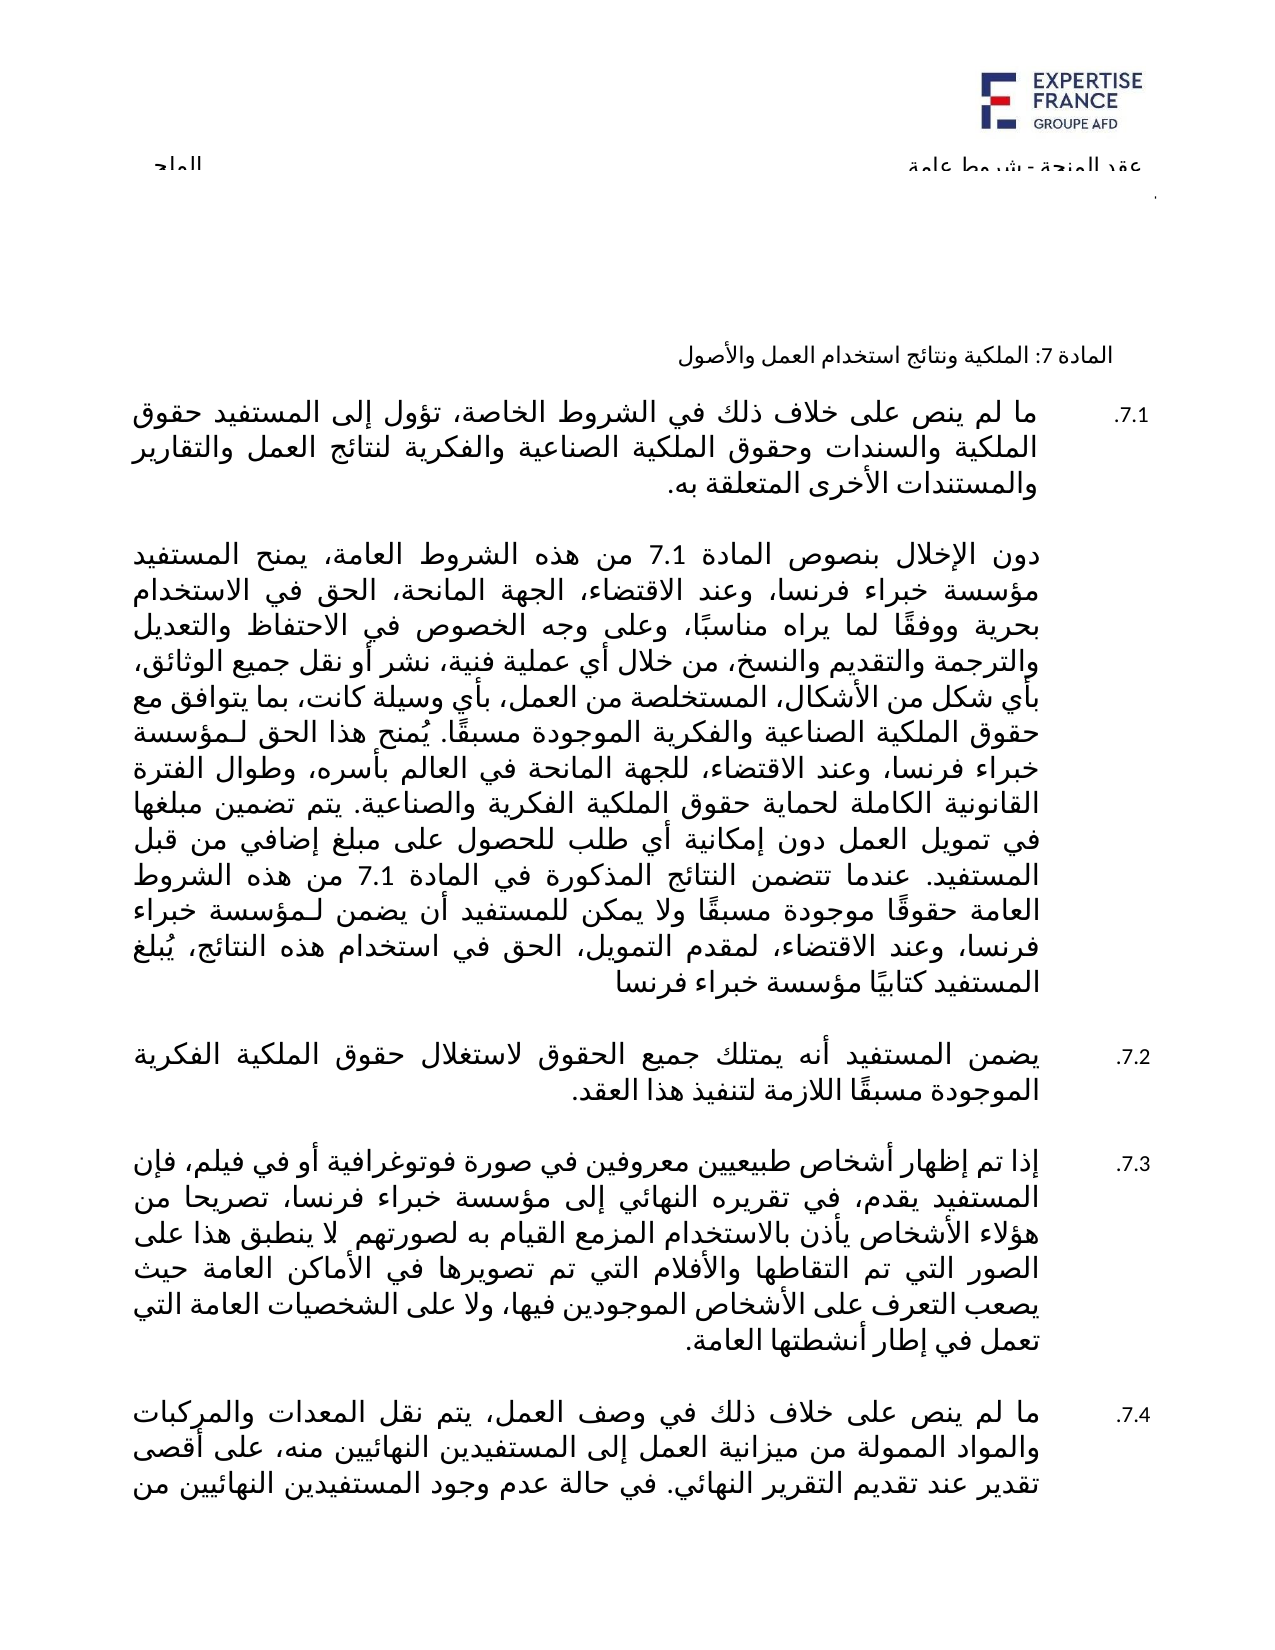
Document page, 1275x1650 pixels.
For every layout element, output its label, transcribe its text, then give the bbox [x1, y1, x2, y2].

list إذا تم إظهار أشخاص طبيعيين معروفين في صورة فوتوغرافية أو في فيلم، فإن المستفيد يقدم، في تقريره النهائي إلى مؤسسة خبراء فرنسا، تصريحا من هؤلاء الأشخاص يأذن بالاستخدام المزمع القيام به لصورتهم. لا ينطبق هذا على الصور التي تم التقاطها والأفلام التي تم تصويرها في الأماكن العامة حيث يصعب التعرف على الأشخاص الموجودين فيها، ولا على الشخصيات العامة التي تعمل في إطار أنشطتها العامة. [132, 1143, 1116, 1357]
list يضمن المستفيد أنه يمتلك جميع الحقوق لاستغلال حقوق الملكية الفكرية الموجودة مسبقًا اللازمة لتنفيذ هذا العقد. [133, 1036, 1116, 1107]
picture [975, 66, 1147, 139]
subtitle المادة 7: الملكية ونتائج استخدام العمل والأصول [96, 341, 1114, 369]
text دون الإخلال بنصوص المادة 7.1 من هذه الشروط العامة، يمنح المستفيد مؤسسة خبراء فرنسا، وعند الاقتضاء، الجهة المانحة، الحق في الاستخدام بحرية ووفقًا لما يراه مناسبًا، وعلى وجه الخصوص في الاحتفاظ والتعديل والترجمة والتقديم والنسخ، من خلال أي عملية فنية، نشر أو نقل جميع الوثائق، بأي شكل من الأشكال، المستخلصة من العمل، بأي وسيلة كانت، بما يتوافق مع حقوق الملكية الصناعية والفكرية الموجودة مسبقًا. يُمنح هذا الحق لـمؤسسة خبراء فرنسا، وعند الاقتضاء، للجهة المانحة في العالم بأسره، وطوال الفترة القانونية الكاملة لحماية حقوق الملكية الفكرية والصناعية. يتم تضمين مبلغها في تمويل العمل دون إمكانية أي طلب للحصول على مبلغ إضافي من قبل المستفيد. عندما تتضمن النتائج المذكورة في المادة 7.1 من هذه الشروط العامة حقوقًا موجودة مسبقًا ولا يمكن للمستفيد أن يضمن لـمؤسسة خبراء فرنسا، وعند الاقتضاء، لمقدم التمويل، الحق في استخدام هذه النتائج، يُبلغ المستفيد كتابيًا مؤسسة خبراء فرنسا [132, 536, 1041, 999]
list ما لم ينص على خلاف ذلك في الشروط الخاصة، تؤول إلى المستفيد حقوق الملكية والسندات وحقوق الملكية الصناعية والفكرية لنتائج العمل والتقارير والمستندات الأخرى المتعلقة به. [132, 394, 1114, 501]
